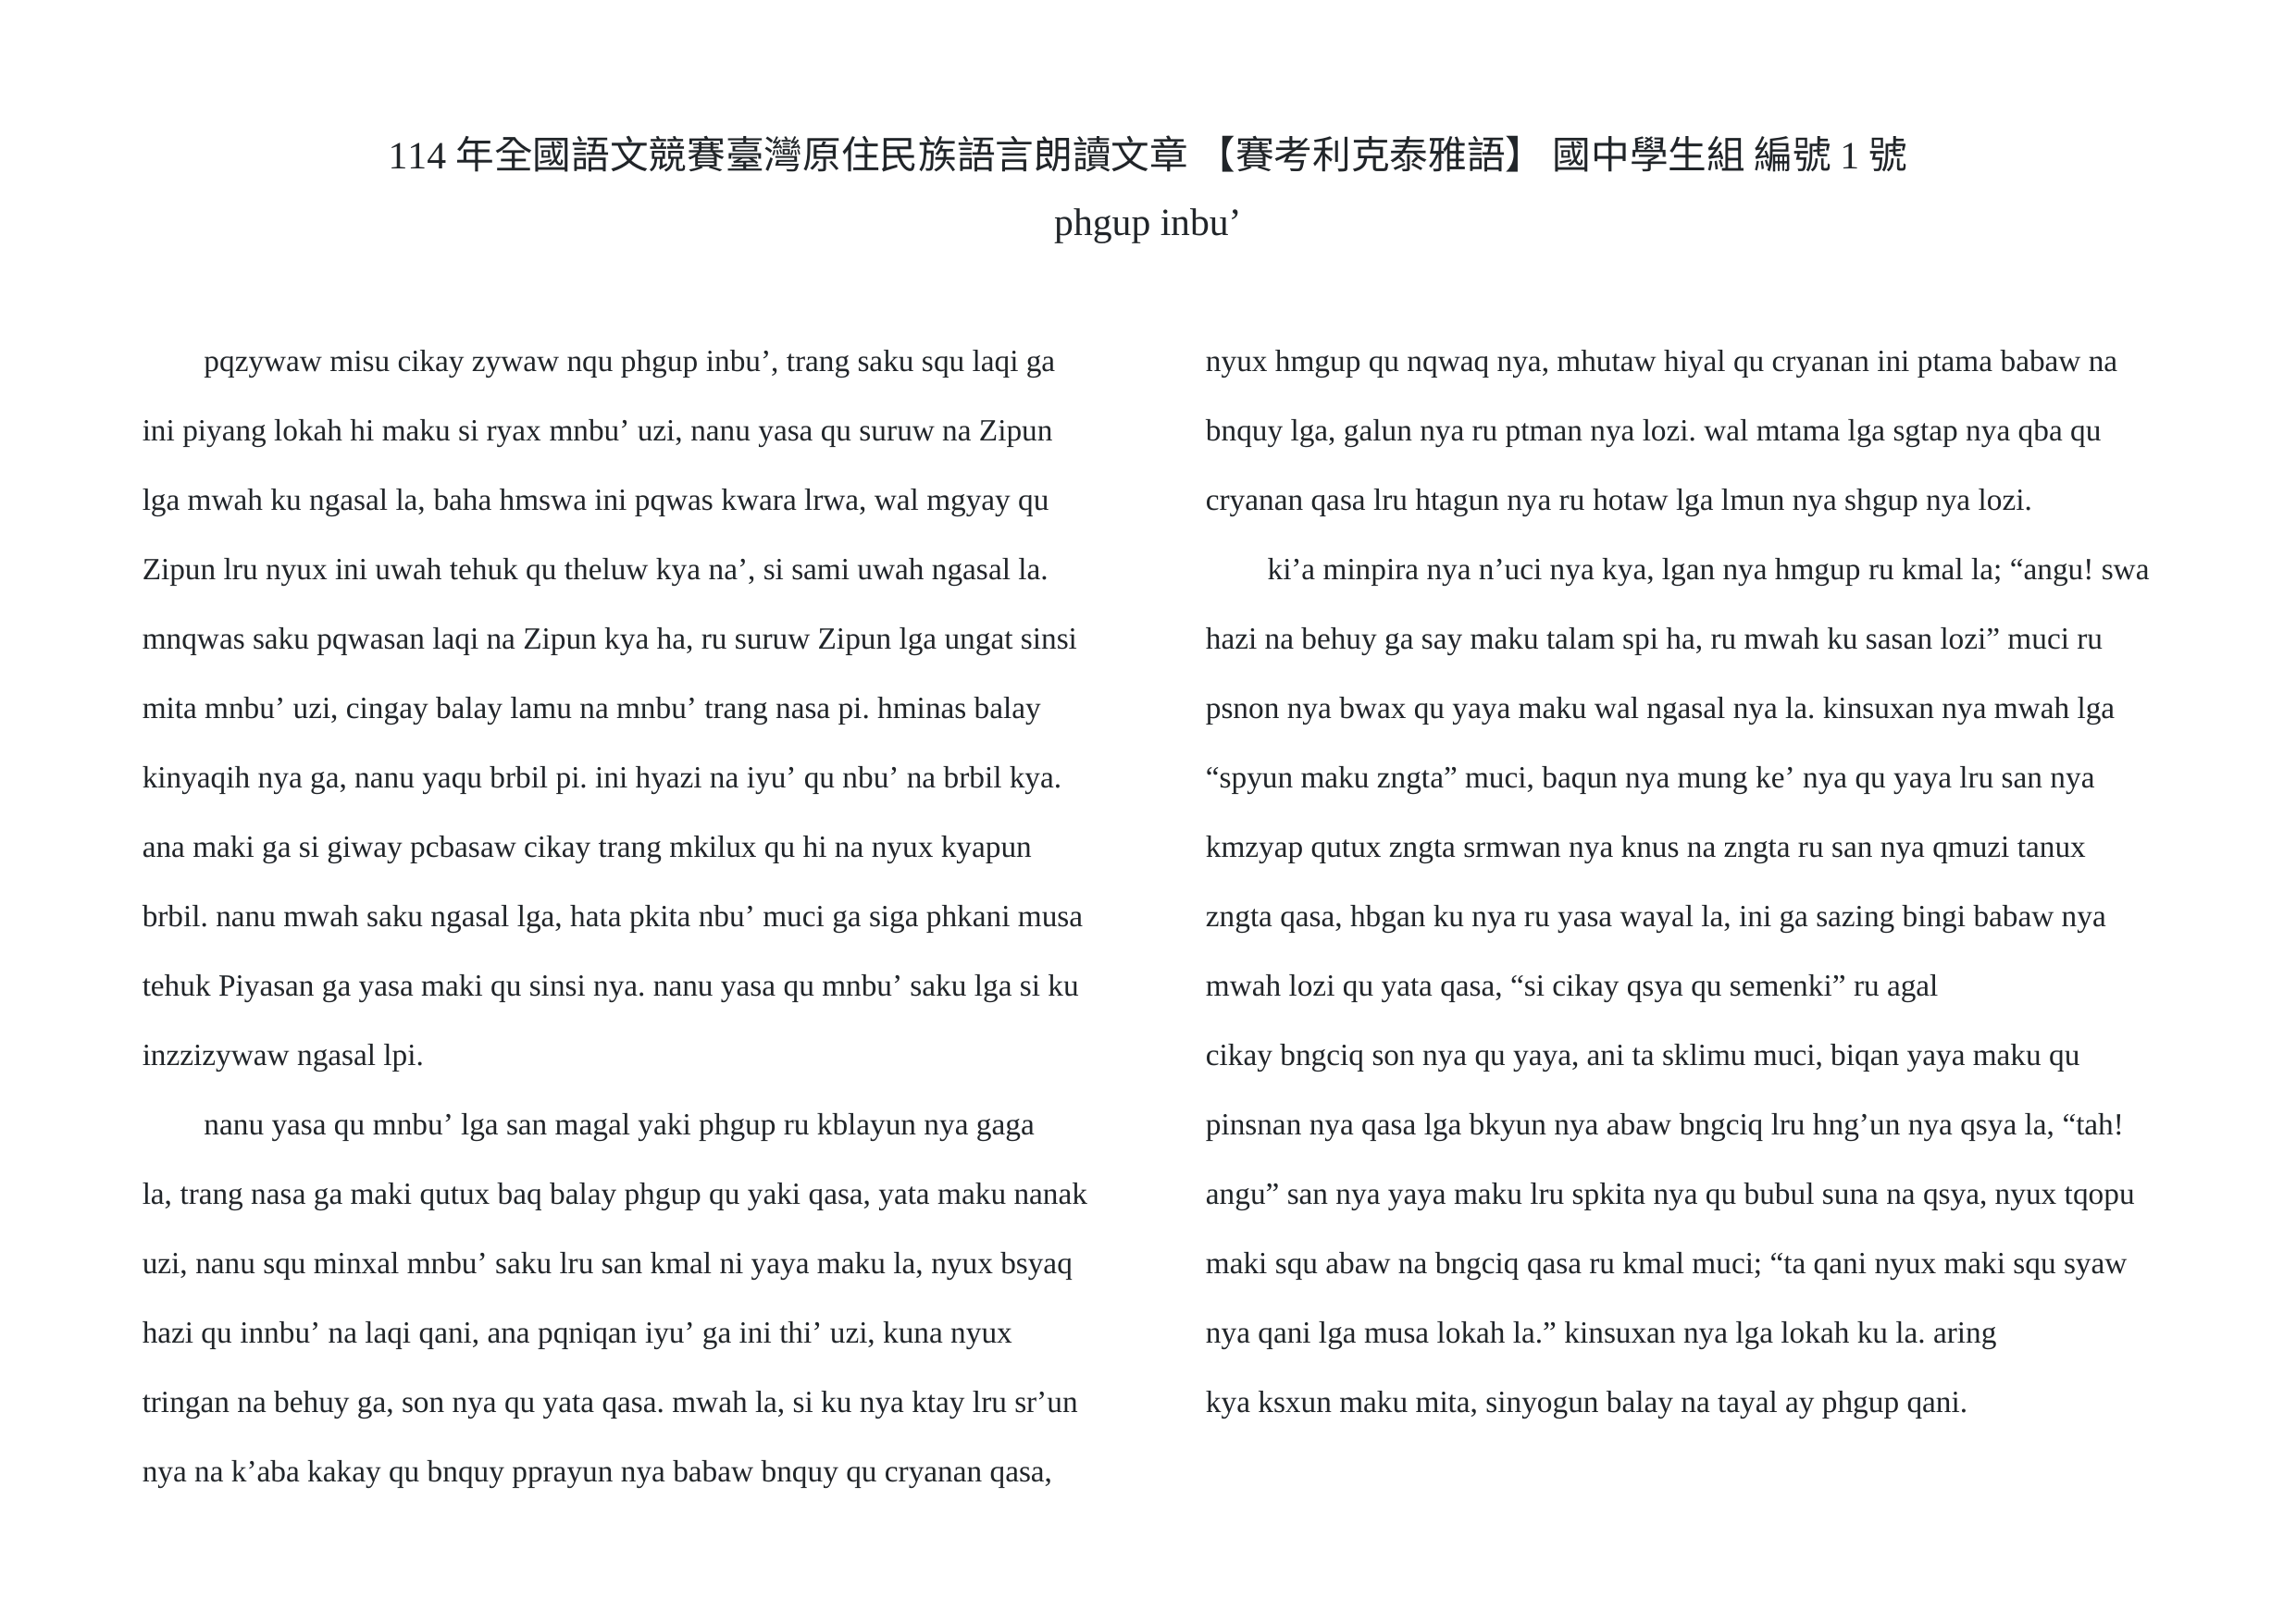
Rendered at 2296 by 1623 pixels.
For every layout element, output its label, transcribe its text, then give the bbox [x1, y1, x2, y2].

text 114 年全國語文競賽臺灣原住民族語言朗讀文章 【賽考利克泰雅語】 國中學生組 編號 1 號 [142, 118, 2153, 187]
text phgup inbu’ [142, 187, 2153, 256]
text pqzywaw misu cikay zywaw nqu phgup inbu’, trang saku squ laqi ga ini piyang lokah hi maku si ryax mnbu’ uzi, nanu yasa qu suruw na Zipun lga mwah ku ngasal la, baha hmswa ini pqwas kwara lrwa, wal mgyay qu Zipun lru nyux ini uwah tehuk qu theluw kya na’, si sami uwah ngasal la. mnqwas saku pqwasan laqi na Zipun kya ha, ru suruw Zipun lga ungat sinsi mita mnbu’ uzi, cingay balay lamu na mnbu’ trang nasa pi. hminas balay kinyaqih nya ga, nanu yaqu brbil pi. ini hyazi na iyu’ qu nbu’ na brbil kya. ana maki ga si giway pcbasaw cikay trang mkilux qu hi na nyux kyapun brbil. nanu mwah saku ngasal lga, hata pkita nbu’ muci ga siga phkani musa tehuk Piyasan ga yasa maki qu sinsi nya. nanu yasa qu mnbu’ saku lga si ku inzzizywaw ngasal lpi. [142, 326, 1090, 1089]
text ki’a minpira nya n’uci nya kya, lgan nya hmgup ru kmal la; “angu! swa hazi na behuy ga say maku talam spi ha, ru mwah ku sasan lozi” muci ru psnon nya bwax qu yaya maku wal ngasal nya la. kinsuxan nya mwah lga “spyun maku zngta” muci, baqun nya mung ke’ nya qu yaya lru san nya kmzyap qutux zngta srmwan nya knus na zngta ru san nya qmuzi tanux zngta qasa, hbgan ku nya ru yasa wayal la, ini ga sazing bingi babaw nya mwah lozi qu yata qasa, “si cikay qsya qu semenki” ru agal cikay bngciq son nya qu yaya, ani ta sklimu muci, biqan yaya maku qu pinsnan nya qasa lga bkyun nya abaw bngciq lru hng’un nya qsya la, “tah! angu” san nya yaya maku lru spkita nya qu bubul suna na qsya, nyux tqopu maki squ abaw na bngciq qasa ru kmal muci; “ta qani nyux maki squ syaw nya qani lga musa lokah la.” kinsuxan nya lga lokah ku la. aring kya ksxun maku mita, sinyogun balay na tayal ay phgup qani. [1206, 534, 2153, 1436]
text nanu yasa qu mnbu’ lga san magal yaki phgup ru kblayun nya gaga la, trang nasa ga maki qutux baq balay phgup qu yaki qasa, yata maku nanak uzi, nanu squ minxal mnbu’ saku lru san kmal ni yaya maku la, nyux bsyaq hazi qu innbu’ na laqi qani, ana pqniqan iyu’ ga ini thi’ uzi, kuna nyux tringan na behuy ga, son nya qu yata qasa. mwah la, si ku nya ktay lru sr’un nya na k’aba kakay qu bnquy pprayun nya babaw bnquy qu cryanan qasa, nyux hmgup qu nqwaq nya, mhutaw hiyal qu cryanan ini ptama babaw na bnquy lga, galun nya ru ptman nya lozi. wal mtama lga sgtap nya qba qu cryanan qasa lru htagun nya ru hotaw lga lmun nya shgup nya lozi. [1206, 326, 2153, 534]
text nanu yasa qu mnbu’ lga san magal yaki phgup ru kblayun nya gaga la, trang nasa ga maki qutux baq balay phgup qu yaki qasa, yata maku nanak uzi, nanu squ minxal mnbu’ saku lru san kmal ni yaya maku la, nyux bsyaq hazi qu innbu’ na laqi qani, ana pqniqan iyu’ ga ini thi’ uzi, kuna nyux tringan na behuy ga, son nya qu yata qasa. mwah la, si ku nya ktay lru sr’un nya na k’aba kakay qu bnquy pprayun nya babaw bnquy qu cryanan qasa, nyux hmgup qu nqwaq nya, mhutaw hiyal qu cryanan ini ptama babaw na bnquy lga, galun nya ru ptman nya lozi. wal mtama lga sgtap nya qba qu cryanan qasa lru htagun nya ru hotaw lga lmun nya shgup nya lozi. [142, 1089, 1090, 1505]
